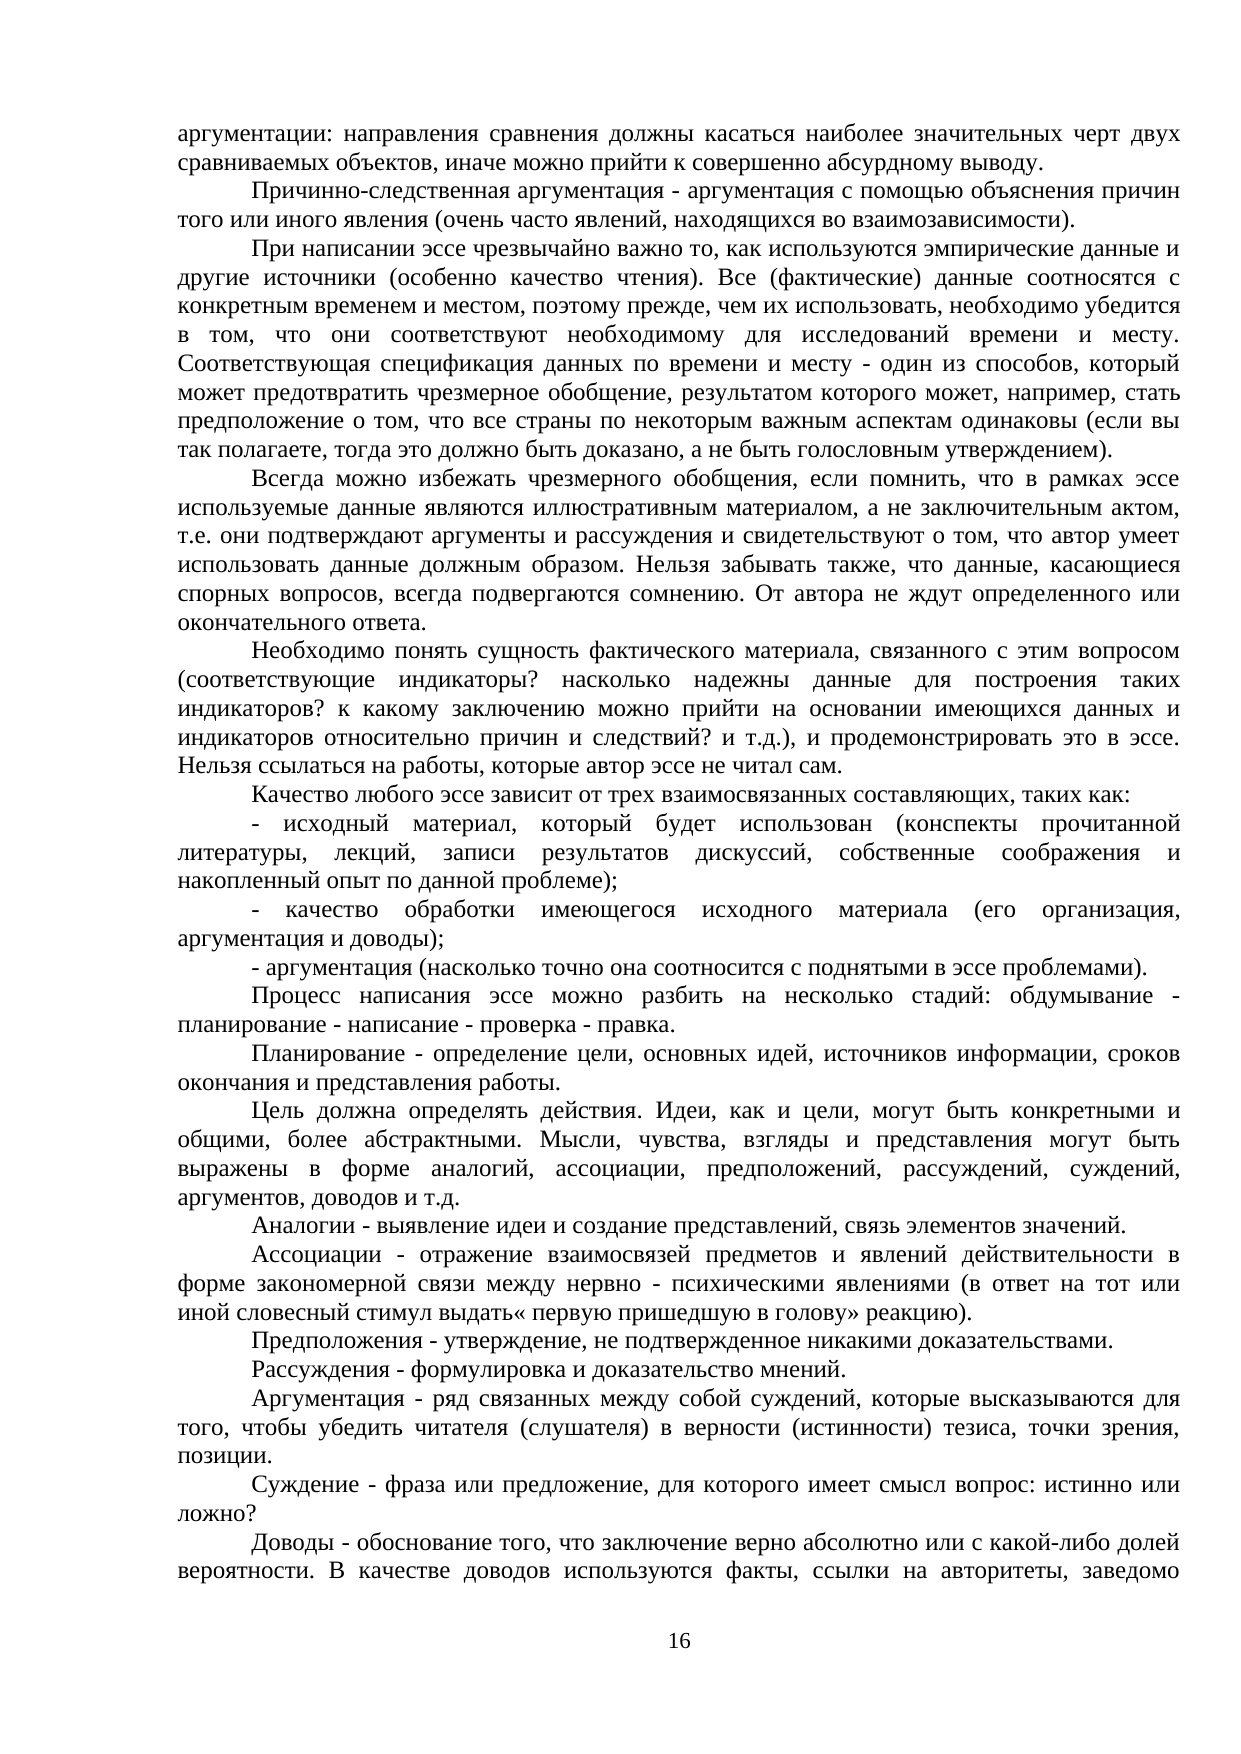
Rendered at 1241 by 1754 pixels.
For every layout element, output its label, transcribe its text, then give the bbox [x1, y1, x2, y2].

text Всегда можно избежать чрезмерного обобщения, если помнить, что в рамках эссе используемые данные являются иллюстративным материалом, а не заключительным актом, т.е. они подтверждают аргументы и рассуждения и свидетельствуют о том, что автор умеет использовать данные должным образом. Нельзя забывать также, что данные, касающиеся спорных вопросов, всегда подвергаются сомнению. От автора не ждут определенного или окончательного ответа. [177, 463, 1181, 636]
text Предположения - утверждение, не подтвержденное никакими доказательствами. [177, 1326, 1181, 1354]
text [177, 1527, 1181, 1584]
text Необходимо понять сущность фактического материала, связанного с этим вопросом (соответствующие индикаторы? насколько надежны данные для построения таких индикаторов? к какому заключению можно прийти на основании имеющихся данных и индикаторов относительно причин и следствий? и т.д.), и продемонстрировать это в эссе. Нельзя ссылаться на работы, которые автор эссе не читал сам. [177, 636, 1181, 779]
text Аналогии - выявление идеи и создание представлений, связь элементов значений. [177, 1211, 1181, 1239]
text - исходный материал, который будет использован (конспекты прочитанной литературы, лекций, записи результатов дискуссий, собственные соображения и накопленный опыт по данной проблеме); [177, 808, 1181, 894]
text При написании эссе чрезвычайно важно то, как используются эмпирические данные и другие источники (особенно качество чтения). Все (фактические) данные соотносятся с конкретным временем и местом, поэтому прежде, чем их использовать, необходимо убедится в том, что они соответствуют необходимому для исследований времени и месту. Соответствующая спецификация данных по времени и месту - один из способов, который может предотвратить чрезмерное обобщение, результатом которого может, например, стать предположение о том, что все страны по некоторым важным аспектам одинаковы (если вы так полагаете, тогда это должно быть доказано, а не быть голословным утверждением). [177, 233, 1181, 463]
text Цель должна определять действия. Идеи, как и цели, могут быть конкретными и общими, более абстрактными. Мысли, чувства, взгляды и представления могут быть выражены в форме аналогий, ассоциации, предположений, рассуждений, суждений, аргументов, доводов и т.д. [177, 1096, 1181, 1211]
text Причинно-следственная аргументация - аргументация с помощью объяснения причин того или иного явления (очень часто явлений, находящихся во взаимозависимости). [177, 176, 1181, 233]
text Качество любого эссе зависит от трех взаимосвязанных составляющих, таких как: [177, 779, 1181, 808]
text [177, 118, 1181, 176]
text Суждение - фраза или предложение, для которого имеет смысл вопрос: истинно или ложно? [177, 1469, 1181, 1527]
text Ассоциации - отражение взаимосвязей предметов и явлений действительности в форме закономерной связи между нервно - психическими явлениями (в ответ на тот или иной словесный стимул выдать« первую пришедшую в голову» реакцию). [177, 1239, 1181, 1326]
text - качество обработки имеющегося исходного материала (его организация, аргументация и доводы); [177, 894, 1181, 952]
text - аргументация (насколько точно она соотносится с поднятыми в эссе проблемами). [177, 952, 1181, 981]
text Планирование - определение цели, основных идей, источников информации, сроков окончания и представления работы. [177, 1038, 1181, 1096]
text Процесс написания эссе можно разбить на несколько стадий: обдумывание - планирование - написание - проверка - правка. [177, 981, 1181, 1038]
text Аргументация - ряд связанных между собой суждений, которые высказываются для того, чтобы убедить читателя (слушателя) в верности (истинности) тезиса, точки зрения, позиции. [177, 1383, 1181, 1469]
text Рассуждения - формулировка и доказательство мнений. [177, 1354, 1181, 1383]
